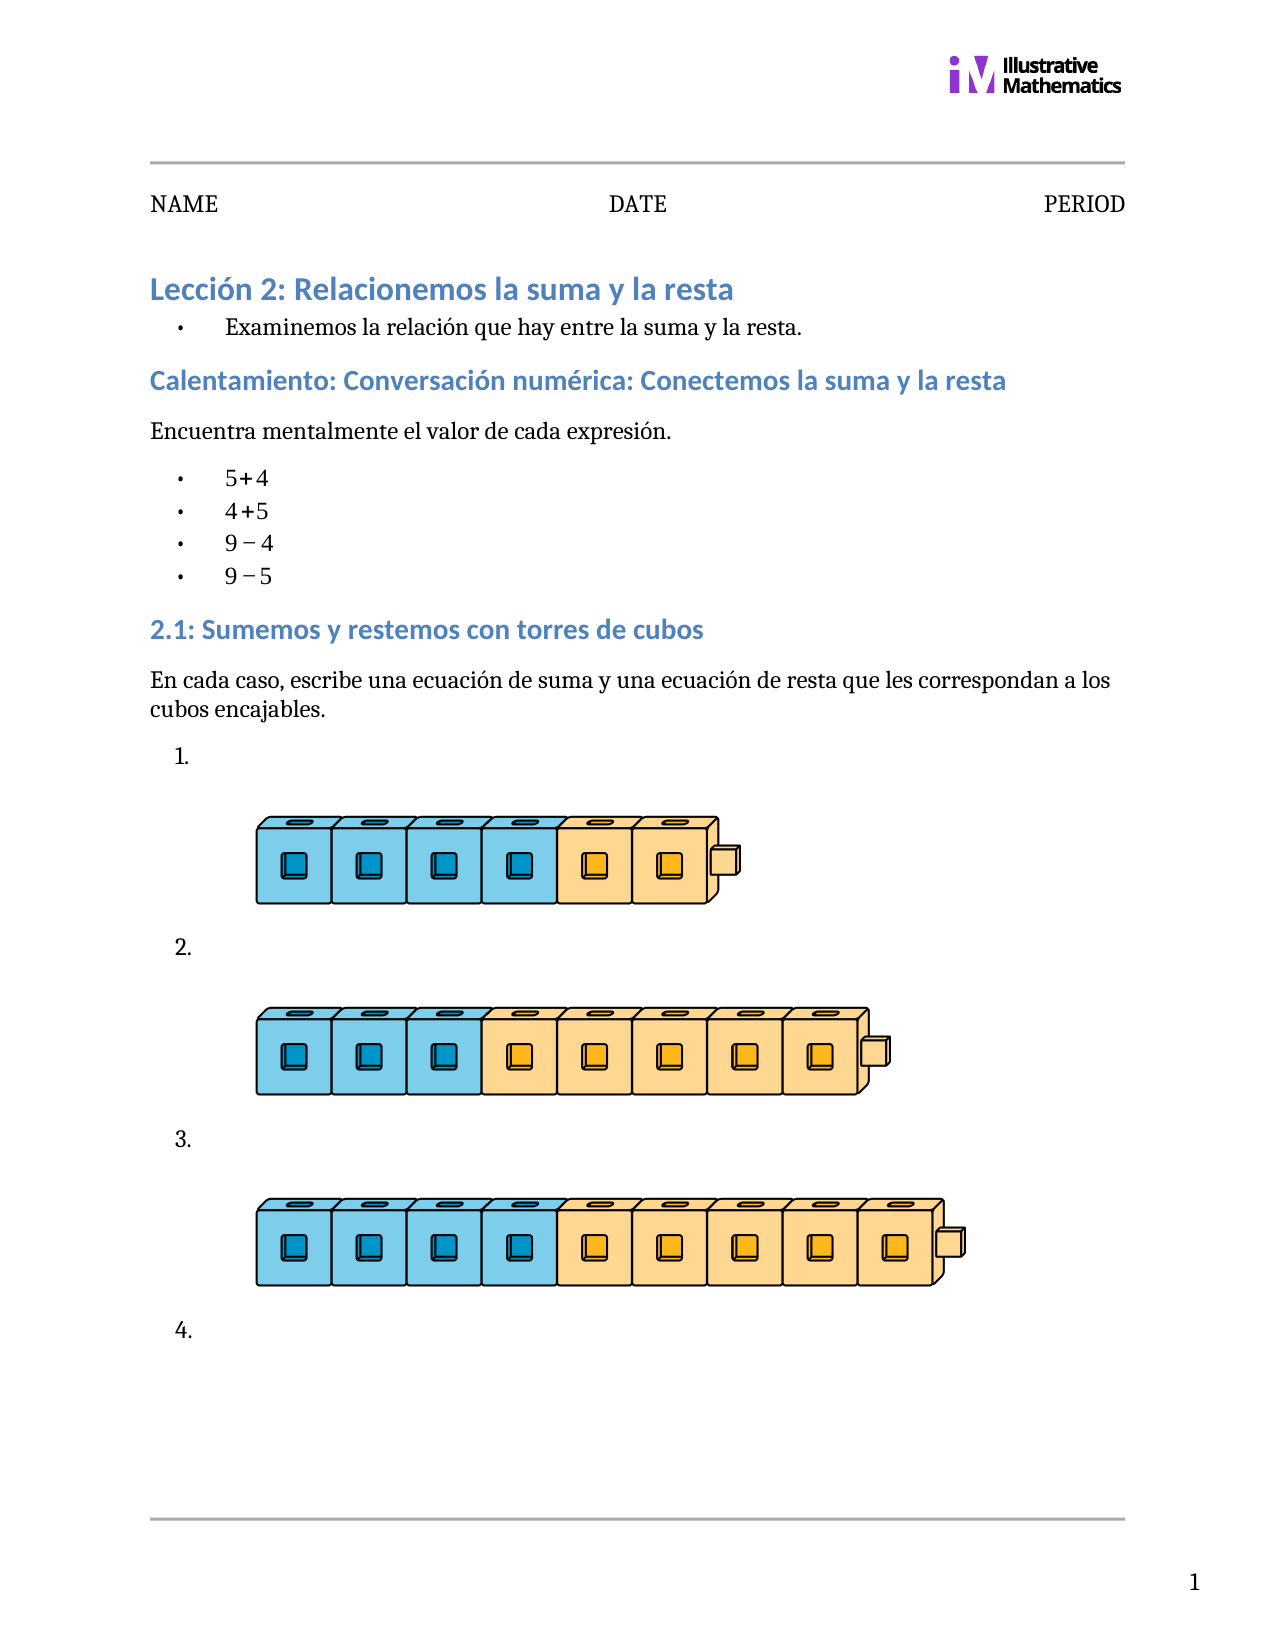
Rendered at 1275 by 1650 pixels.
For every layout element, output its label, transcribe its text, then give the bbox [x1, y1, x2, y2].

text En cada caso, escribe una ecuación de suma y una ecuación de resta que les correspondan a los cubos encajables. [150, 666, 1125, 723]
list Examinemos la relación que hay entre la suma y la resta. [175, 313, 1125, 342]
subtitle 2.1: Sumemos y restemos con torres de cubos [150, 611, 1125, 647]
subtitle Lección 2: Relacionemos la suma y la resta [150, 268, 1125, 309]
text Encuentra mentalmente el valor de cada expresión. [150, 417, 1125, 446]
picture [243, 803, 975, 924]
picture [243, 994, 975, 1115]
subtitle Calentamiento: Conversación numérica: Conectemos la suma y la resta [150, 362, 1125, 398]
picture [243, 1185, 975, 1306]
picture [949, 55, 1121, 93]
